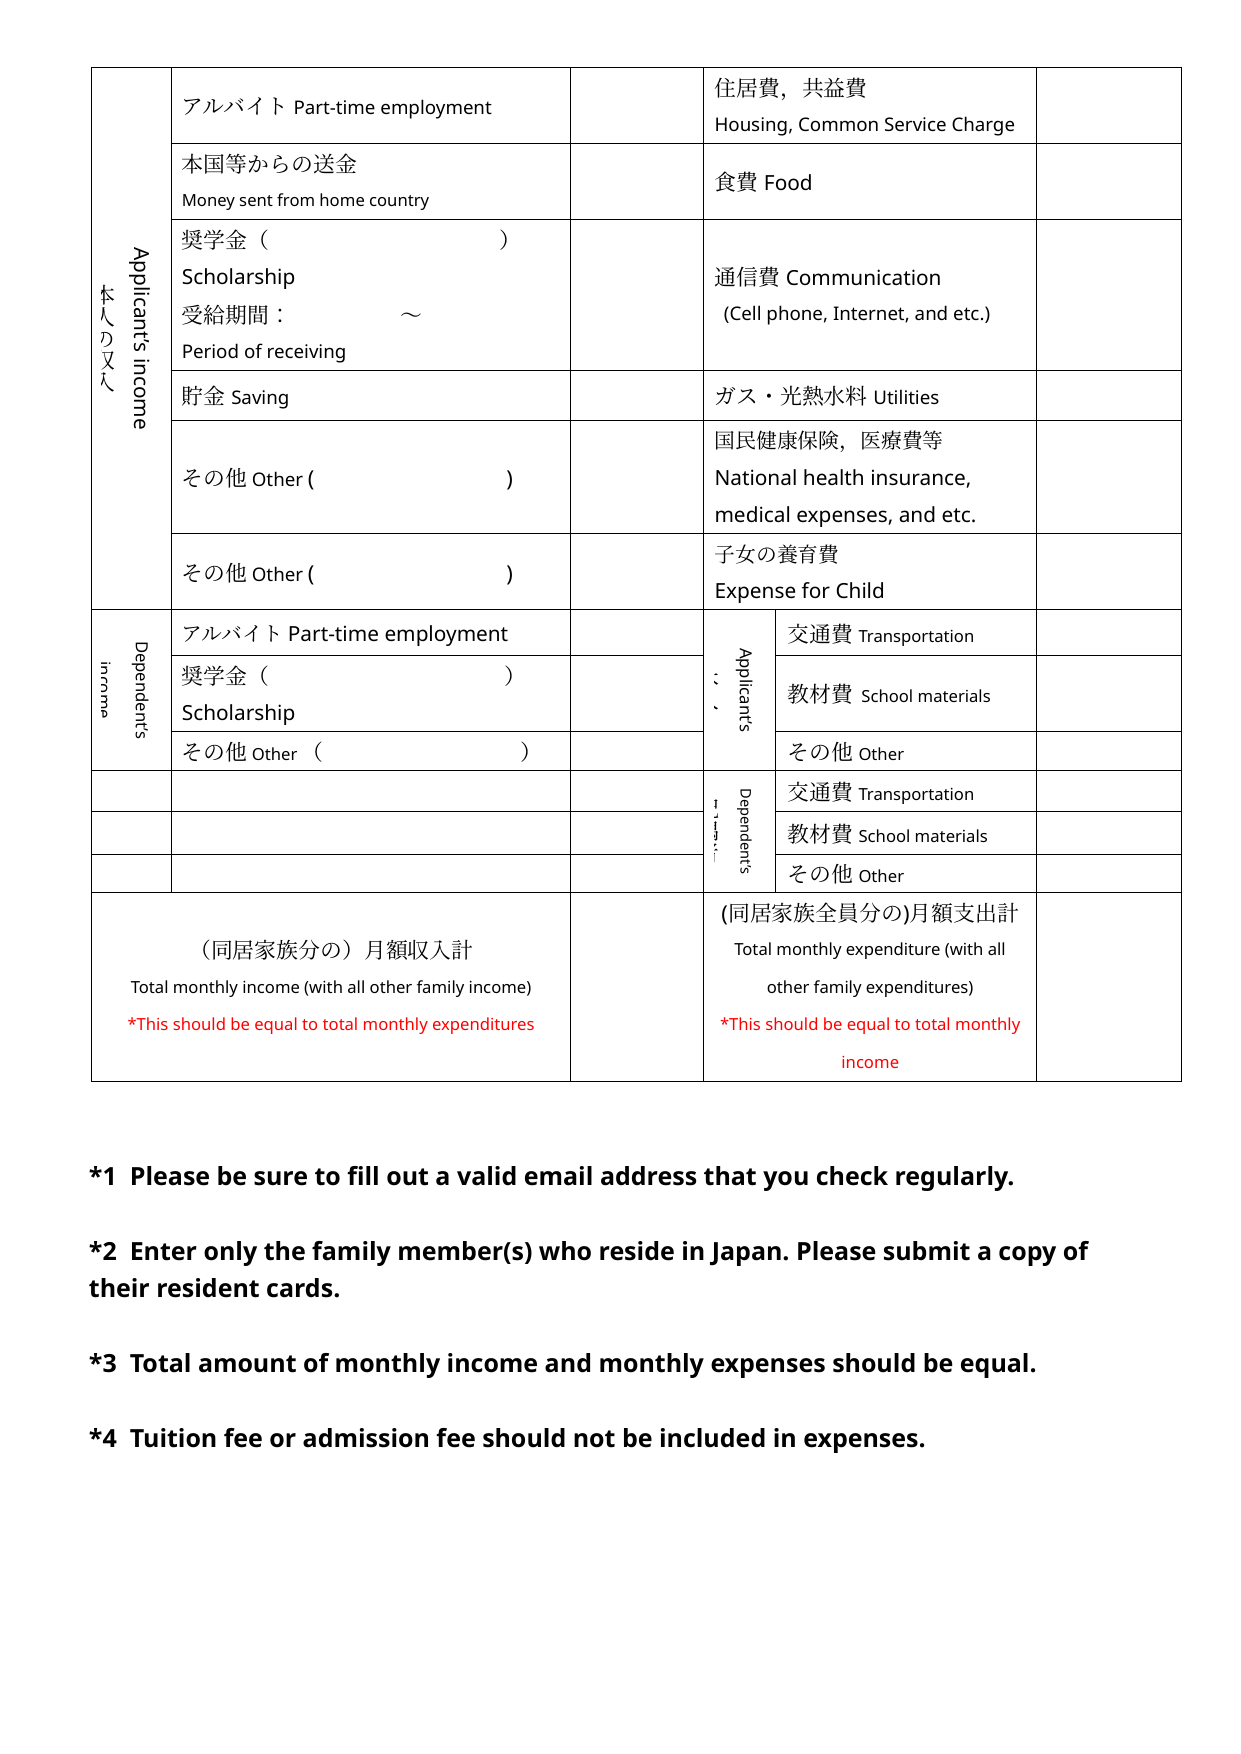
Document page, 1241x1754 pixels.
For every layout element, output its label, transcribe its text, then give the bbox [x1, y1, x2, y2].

table_cell 交通費 Transportation [776, 610, 1036, 655]
table_cell [172, 812, 570, 853]
table_cell [92, 771, 171, 811]
table_cell ガス・光熱水料 Utilities [704, 371, 1036, 420]
text *2 Enter only the family member(s) who reside in Japan. Please submit a copy of their resident cards. [89, 1232, 1152, 1307]
text *3 Total amount of monthly income and monthly expenses should be equal. [89, 1344, 1152, 1382]
table_cell (同居家族全員分の)月額支出計 Total monthly expenditure (with all other family expenditures) *This should be equal to total monthly income [704, 893, 1036, 1081]
table_cell [571, 812, 703, 853]
table_cell [1037, 812, 1181, 853]
table_cell [92, 812, 171, 853]
table_cell [172, 771, 570, 811]
table_cell 貯金 Saving [172, 371, 570, 420]
table_cell [1037, 732, 1181, 769]
table_cell その他Other ( ) [172, 534, 570, 609]
table_cell Applicant’s income 本人の収入 [92, 68, 171, 609]
table_cell 本国等からの送金 Money sent from home country [172, 144, 570, 219]
table_cell Applicant’s 本人 [704, 610, 775, 769]
table_cell その他 Other [776, 855, 1036, 892]
text *4 Tuition fee or admission fee should not be included in expenses. [89, 1419, 1152, 1457]
table_cell [1037, 656, 1181, 731]
table_cell [571, 534, 703, 609]
table_cell アルバイトPart-time employment [172, 610, 570, 655]
table_cell （同居家族分の）月額収入計 Total monthly income (with all other family income) *This should be equal to total monthly expenditures [92, 893, 570, 1081]
table_cell 住居費，共益費 Housing, Common Service Charge [704, 68, 1036, 143]
table_cell その他 Other [776, 732, 1036, 769]
table_cell [571, 732, 703, 769]
table_cell [1037, 421, 1181, 533]
table_cell [571, 144, 703, 219]
text *1 Please be sure to fill out a valid email address that you check regularly. [89, 1157, 1152, 1194]
table_cell 子女の養育費 Expense for Child [704, 534, 1036, 609]
table_cell [92, 855, 171, 892]
table_cell [571, 855, 703, 892]
table_cell [1037, 855, 1181, 892]
table_cell Dependent’s 配偶者 [704, 771, 775, 892]
table_cell 食費 Food [704, 144, 1036, 219]
table_cell [1037, 220, 1181, 370]
table_cell 国民健康保険，医療費等 National health insurance, medical expenses, and etc. [704, 421, 1036, 533]
table_cell [1037, 144, 1181, 219]
table_cell [571, 893, 703, 1081]
table_cell Dependent’s income 配偶者の収入 [92, 610, 171, 769]
table_cell 交通費 Transportation [776, 771, 1036, 811]
table_cell 教材費 School materials [776, 812, 1036, 853]
table_cell 教材費 School materials [776, 656, 1036, 731]
table_cell その他Other （ ） [172, 732, 570, 769]
table_cell [571, 371, 703, 420]
table_cell [1037, 68, 1181, 143]
table_cell [1037, 771, 1181, 811]
table_cell アルバイト Part-time employment [172, 68, 570, 143]
table_cell 通信費 Communication (Cell phone, Internet, and etc.) [704, 220, 1036, 370]
table_cell [571, 421, 703, 533]
table_cell [571, 771, 703, 811]
table_cell [571, 68, 703, 143]
table_cell [571, 610, 703, 655]
table_cell [571, 656, 703, 731]
table_cell [1037, 893, 1181, 1081]
table_cell [1037, 610, 1181, 655]
table_cell [172, 855, 570, 892]
table_cell [571, 220, 703, 370]
table_cell 奨学金（ ） Scholarship 受給期間： ～ Period of receiving [172, 220, 570, 370]
table_cell [1037, 371, 1181, 420]
table_cell [1037, 534, 1181, 609]
table_cell その他Other ( ) [172, 421, 570, 533]
table_cell 奨学金（ ） Scholarship [172, 656, 570, 731]
